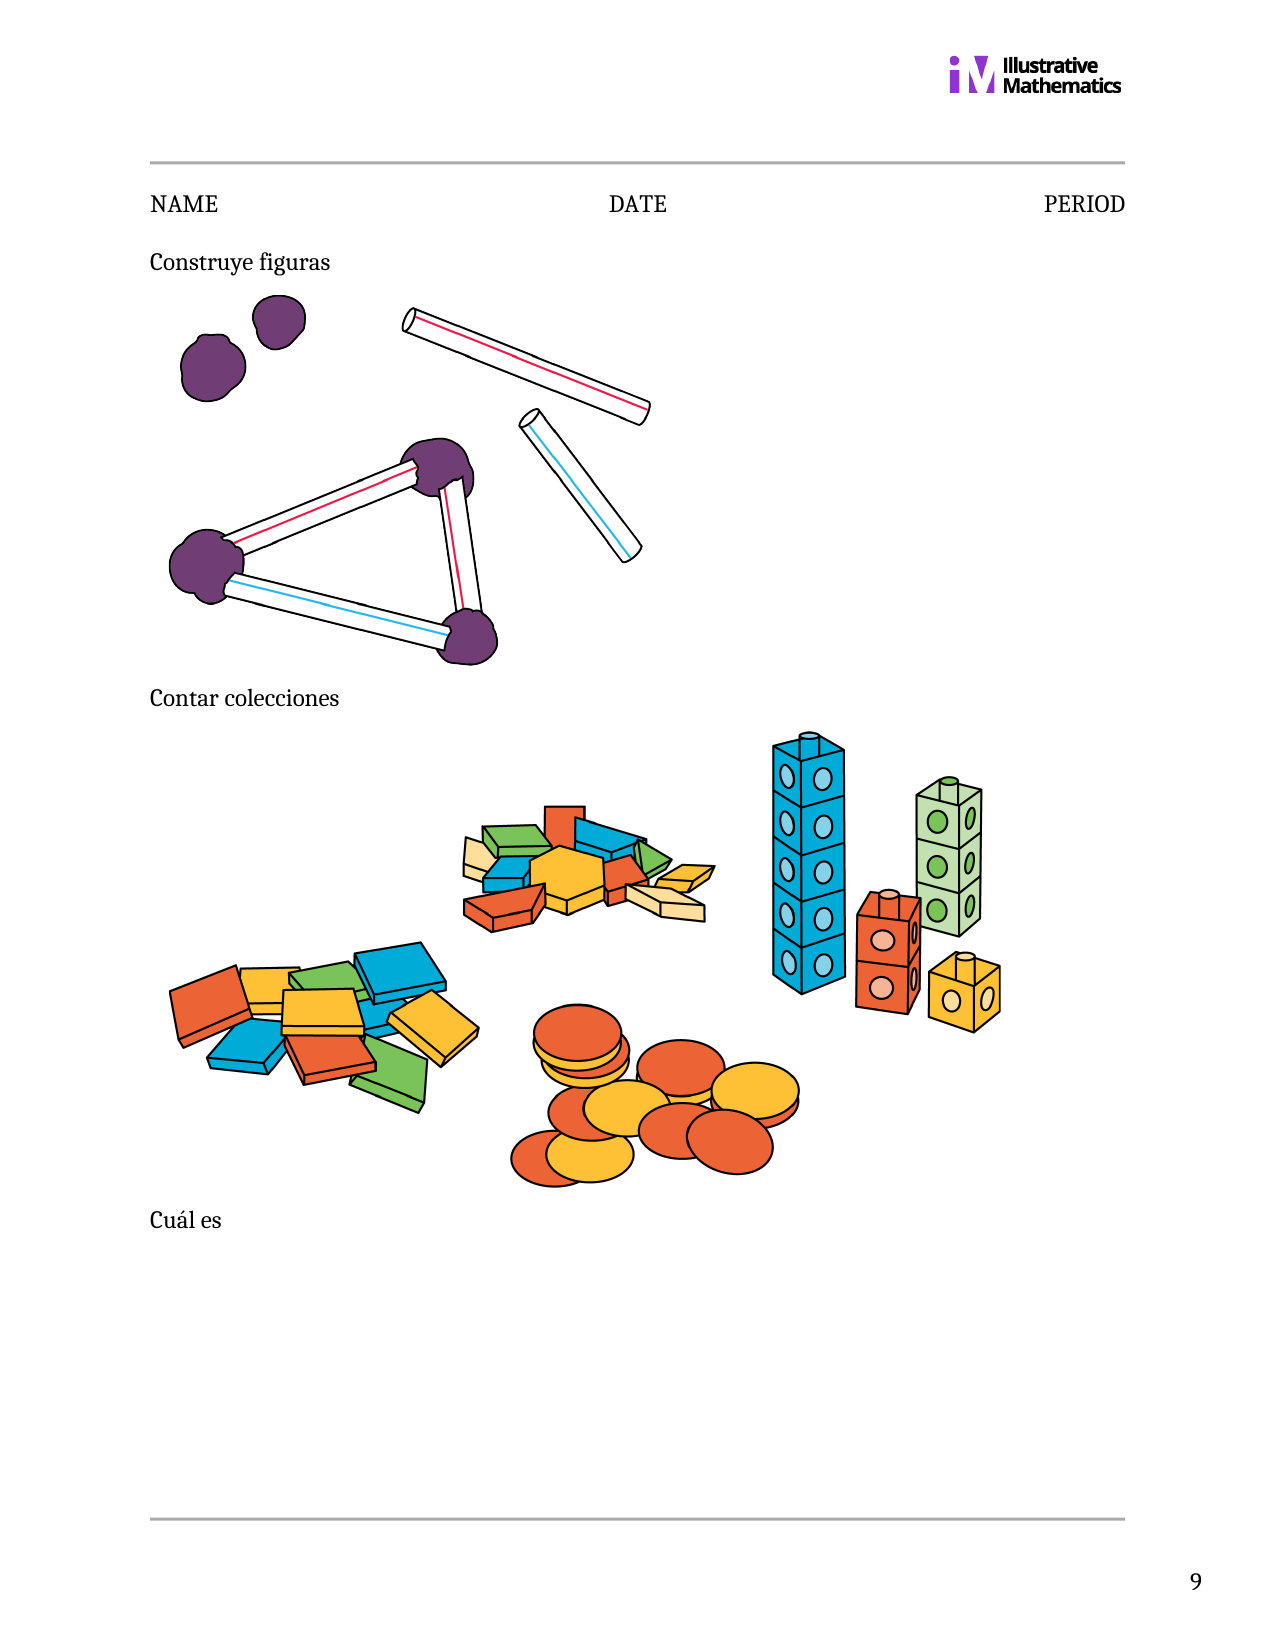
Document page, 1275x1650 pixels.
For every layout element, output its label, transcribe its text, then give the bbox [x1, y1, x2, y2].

text Contar colecciones [150, 684, 1125, 713]
picture [168, 295, 651, 666]
picture [168, 731, 1001, 1188]
picture [949, 55, 1121, 93]
text Cuál es [150, 1206, 1125, 1235]
text Construye figuras [150, 247, 1125, 276]
